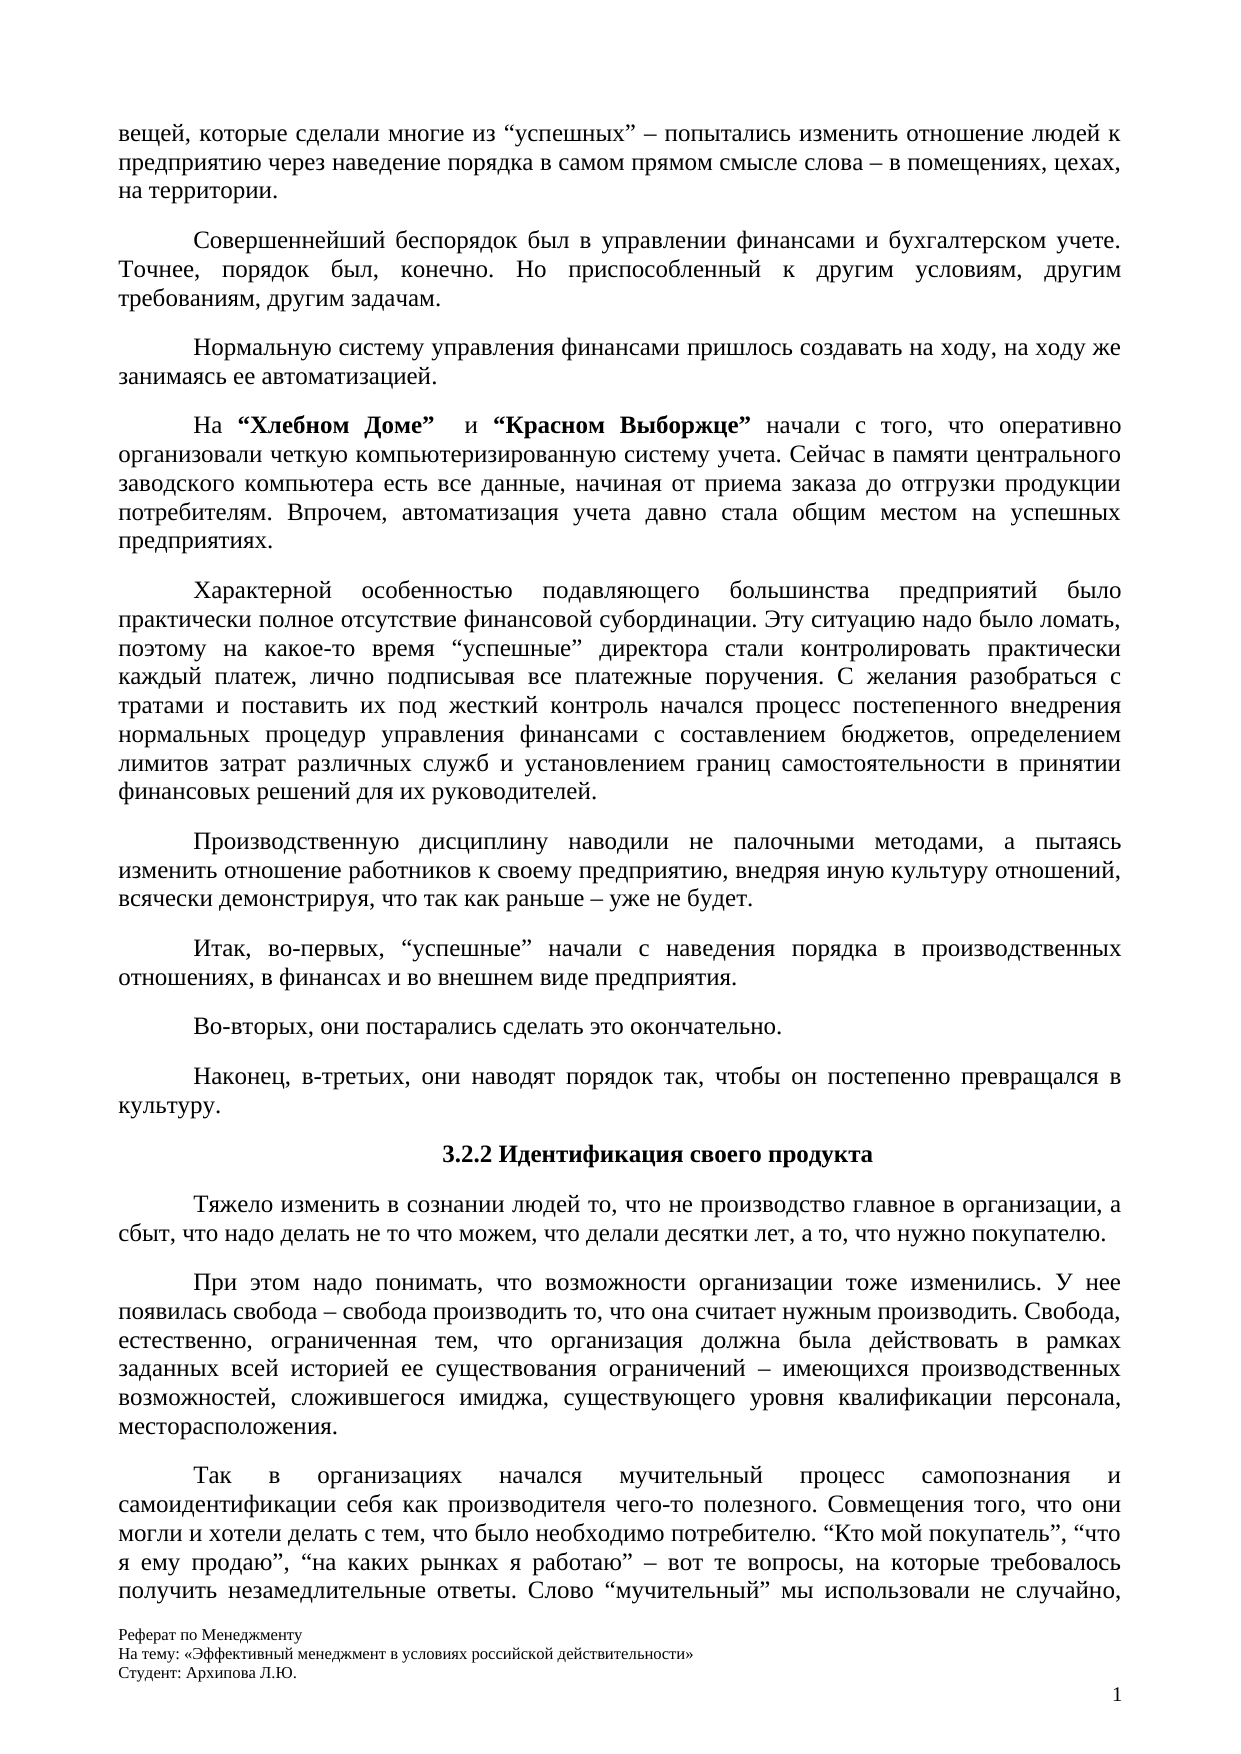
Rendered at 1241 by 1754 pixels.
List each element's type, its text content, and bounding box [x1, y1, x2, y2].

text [118, 118, 1122, 204]
text При этом надо понимать, что возможности организации тоже изменились. У нее появилась свобода – свобода производить то, что она считает нужным производить. Свобода, естественно, ограниченная тем, что организация должна была действовать в рамках заданных всей историей ее существования ограничений – имеющихся производственных возможностей, сложившегося имиджа, существующего уровня квалификации персонала, месторасположения. [118, 1267, 1122, 1440]
text Производственную дисциплину наводили не палочными методами, а пытаясь изменить отношение работников к своему предприятию, внедряя иную культуру отношений, всячески демонстрируя, что так как раньше – уже не будет. [118, 826, 1122, 912]
text 3.2.2 Идентификация своего продукта [118, 1139, 1122, 1168]
text Характерной особенностью подавляющего большинства предприятий было практически полное отсутствие финансовой субординации. Эту ситуацию надо было ломать, поэтому на какое-то время “успешные” директора стали контролировать практически каждый платеж, лично подписывая все платежные поручения. С желания разобраться с тратами и поставить их под жесткий контроль начался процесс постепенного внедрения нормальных процедур управления финансами с составлением бюджетов, определением лимитов затрат различных служб и установлением границ самостоятельности в принятии финансовых решений для их руководителей. [118, 575, 1122, 805]
text Наконец, в-третьих, они наводят порядок так, чтобы он постепенно превращался в культуру. [118, 1061, 1122, 1118]
text Нормальную систему управления финансами пришлось создавать на ходу, на ходу же занимаясь ее автоматизацией. [118, 332, 1122, 390]
text На “Хлебном Доме” и “Красном Выборжце” начали с того, что оперативно организовали четкую компьютеризированную систему учета. Сейчас в памяти центрального заводского компьютера есть все данные, начиная от приема заказа до отгрузки продукции потребителям. Впрочем, автоматизация учета давно стала общим местом на успешных предприятиях. [118, 411, 1122, 554]
text Совершеннейший беспорядок был в управлении финансами и бухгалтерском учете. Точнее, порядок был, конечно. Но приспособленный к другим условиям, другим требованиям, другим задачам. [118, 225, 1122, 311]
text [118, 1461, 1122, 1604]
text Тяжело изменить в сознании людей то, что не производство главное в организации, а сбыт, что надо делать не то что можем, что делали десятки лет, а то, что нужно покупателю. [118, 1189, 1122, 1246]
text Во-вторых, они постарались сделать это окончательно. [118, 1011, 1122, 1040]
text Итак, во-первых, “успешные” начали с наведения порядка в производственных отношениях, в финансах и во внешнем виде предприятия. [118, 933, 1122, 991]
